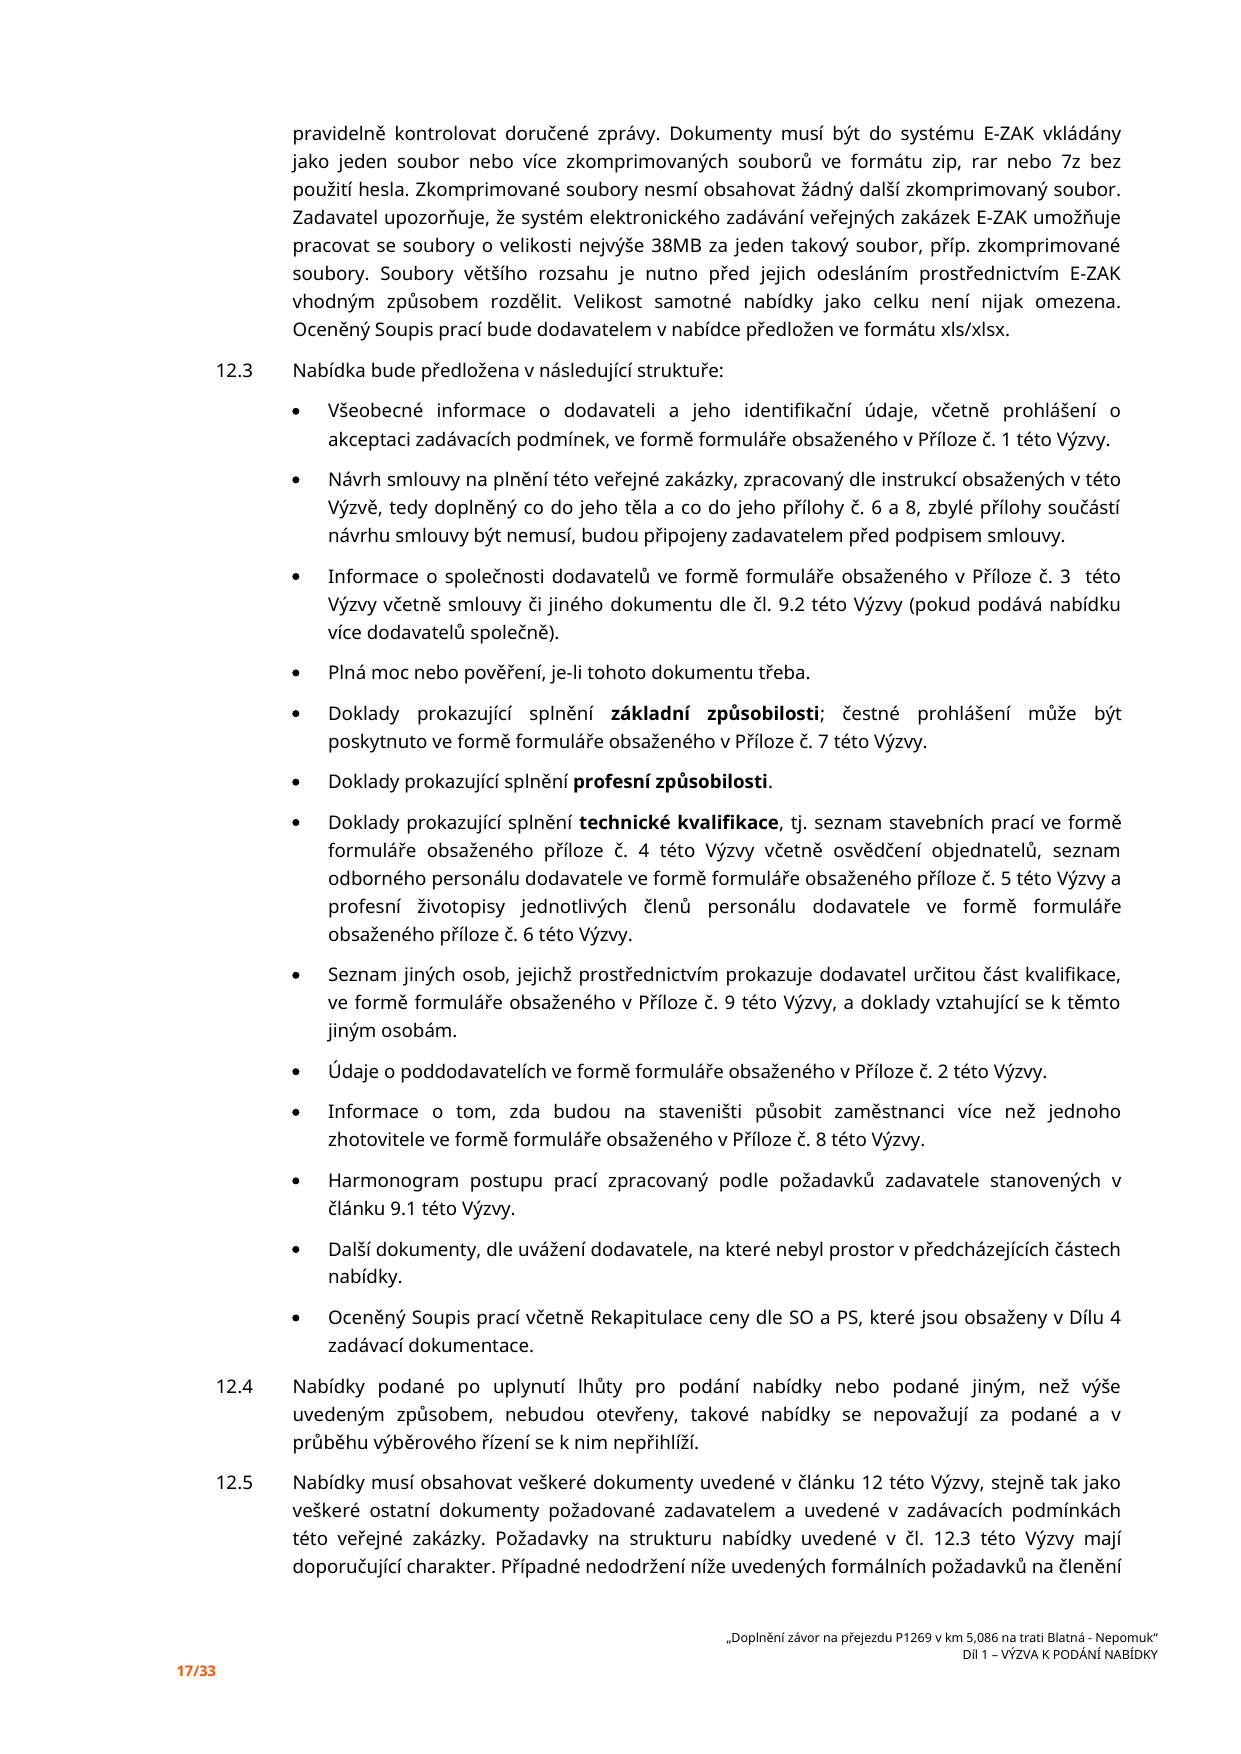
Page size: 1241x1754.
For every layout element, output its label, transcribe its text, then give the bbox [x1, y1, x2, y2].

text Informace o tom, zda budou na staveništi působit zaměstnanci více než jednoho zhotovitele ve formě formuláře obsaženého v Příloze č. 8 této Výzvy. [292, 1099, 1122, 1152]
text Nabídky podané po uplynutí lhůty pro podání nabídky nebo podané jiným, než výše uvedeným způsobem, nebudou otevřeny, takové nabídky se nepovažují za podané a v průběhu výběrového řízení se k nim nepřihlíží. [216, 1373, 1122, 1454]
text Oceněný Soupis prací včetně Rekapitulace ceny dle SO a PS, které jsou obsaženy v Dílu 4 zadávací dokumentace. [292, 1304, 1122, 1358]
text Plná moc nebo pověření, je-li tohoto dokumentu třeba. [292, 659, 1122, 685]
text Doklady prokazující splnění technické kvalifikace, tj. seznam stavebních prací ve formě formuláře obsaženého příloze č. 4 této Výzvy včetně osvědčení objednatelů, seznam odborného personálu dodavatele ve formě formuláře obsaženého příloze č. 5 této Výzvy a profesní životopisy jednotlivých členů personálu dodavatele ve formě formuláře obsaženého příloze č. 6 této Výzvy. [292, 809, 1122, 947]
text Doklady prokazující splnění základní způsobilosti; čestné prohlášení může být poskytnuto ve formě formuláře obsaženého v Příloze č. 7 této Výzvy. [292, 700, 1122, 753]
text Informace o společnosti dodavatelů ve formě formuláře obsaženého v Příloze č. 3 této Výzvy včetně smlouvy či jiného dokumentu dle čl. 9.2 této Výzvy (pokud podává nabídku více dodavatelů společně). [292, 563, 1122, 644]
text Všeobecné informace o dodavateli a jeho identifikační údaje, včetně prohlášení o akceptaci zadávacích podmínek, ve formě formuláře obsaženého v Příloze č. 1 této Výzvy. [292, 398, 1122, 451]
text Harmonogram postupu prací zpracovaný podle požadavků zadavatele stanovených v článku 9.1 této Výzvy. [292, 1167, 1122, 1221]
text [216, 1469, 1122, 1579]
text Návrh smlouvy na plnění této veřejné zakázky, zpracovaný dle instrukcí obsažených v této Výzvě, tedy doplněný co do jeho těla a co do jeho přílohy č. 6 a 8, zbylé přílohy součástí návrhu smlouvy být nemusí, budou připojeny zadavatelem před podpisem smlouvy. [292, 466, 1122, 548]
text Seznam jiných osob, jejichž prostřednictvím prokazuje dodavatel určitou část kvalifikace, ve formě formuláře obsaženého v Příloze č. 9 této Výzvy, a doklady vztahující se k těmto jiným osobám. [292, 962, 1122, 1043]
text Další dokumenty, dle uvážení dodavatele, na které nebyl prostor v předcházejících částech nabídky. [292, 1236, 1122, 1289]
text Údaje o poddodavatelích ve formě formuláře obsaženého v Příloze č. 2 této Výzvy. [292, 1058, 1122, 1084]
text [216, 121, 1122, 342]
text Nabídka bude předložena v následující struktuře: [216, 357, 1122, 383]
text Doklady prokazující splnění profesní způsobilosti. [292, 768, 1122, 794]
